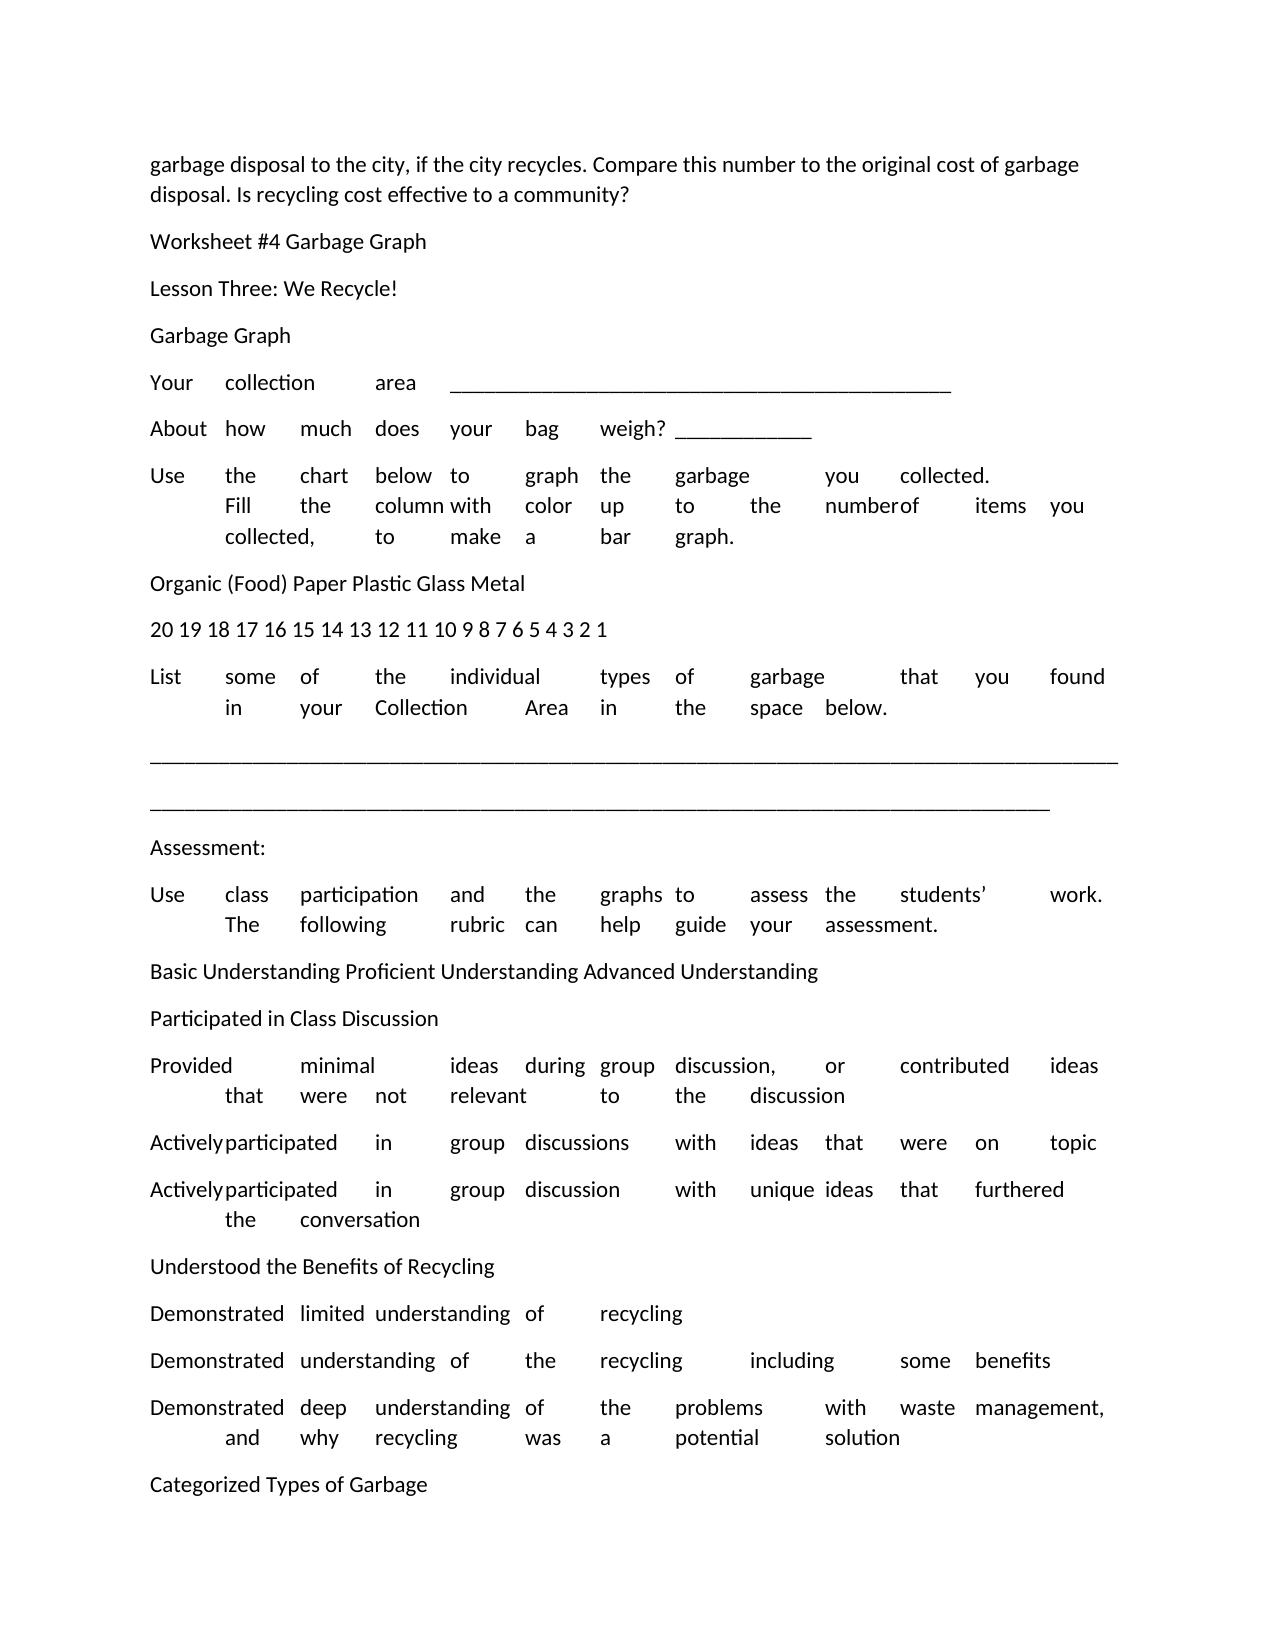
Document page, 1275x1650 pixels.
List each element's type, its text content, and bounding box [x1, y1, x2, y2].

text Demonstrated understanding of the recycling including some benefits [150, 1346, 1125, 1374]
text Demonstrated deep understanding of the problems with waste management, and why recycling was a potential solution [150, 1393, 1125, 1451]
text Garbage Graph [150, 321, 1125, 349]
text Assessment: [150, 833, 1125, 861]
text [150, 150, 1125, 208]
text _____________________________________________________________________________________ [150, 739, 1125, 768]
text Organic (Food) Paper Plastic Glass Metal [150, 569, 1125, 597]
text Actively participated in group discussion with unique ideas that furthered the conversation [150, 1175, 1125, 1233]
text _______________________________________________________________________________ [150, 786, 1125, 814]
text Use class participation and the graphs to assess the students’ work. The following rubric can help guide your assessment. [150, 880, 1125, 938]
text Your collection area ____________________________________________ [150, 368, 1125, 396]
text Demonstrated limited understanding of recycling [150, 1299, 1125, 1327]
text Actively participated in group discussions with ideas that were on topic [150, 1128, 1125, 1156]
text Lesson Three: We Recycle! [150, 274, 1125, 302]
text Participated in Class Discussion [150, 1004, 1125, 1032]
text Basic Understanding Proficient Understanding Advanced Understanding [150, 957, 1125, 985]
text Use the chart below to graph the garbage you collected. Fill the column with color up to the number of items you collected, to make a bar graph. [150, 461, 1125, 550]
text About how much does your bag weigh? ____________ [150, 414, 1125, 443]
text List some of the individual types of garbage that you found in your Collection Area in the space below. [150, 662, 1125, 721]
text 20 19 18 17 16 15 14 13 12 11 10 9 8 7 6 5 4 3 2 1 [150, 616, 1125, 644]
text Worksheet #4 Garbage Graph [150, 227, 1125, 255]
text Understood the Benefits of Recycling [150, 1252, 1125, 1280]
text Categorized Types of Garbage [150, 1470, 1125, 1498]
text Provided minimal ideas during group discussion, or contributed ideas that were not relevant to the discussion [150, 1051, 1125, 1109]
